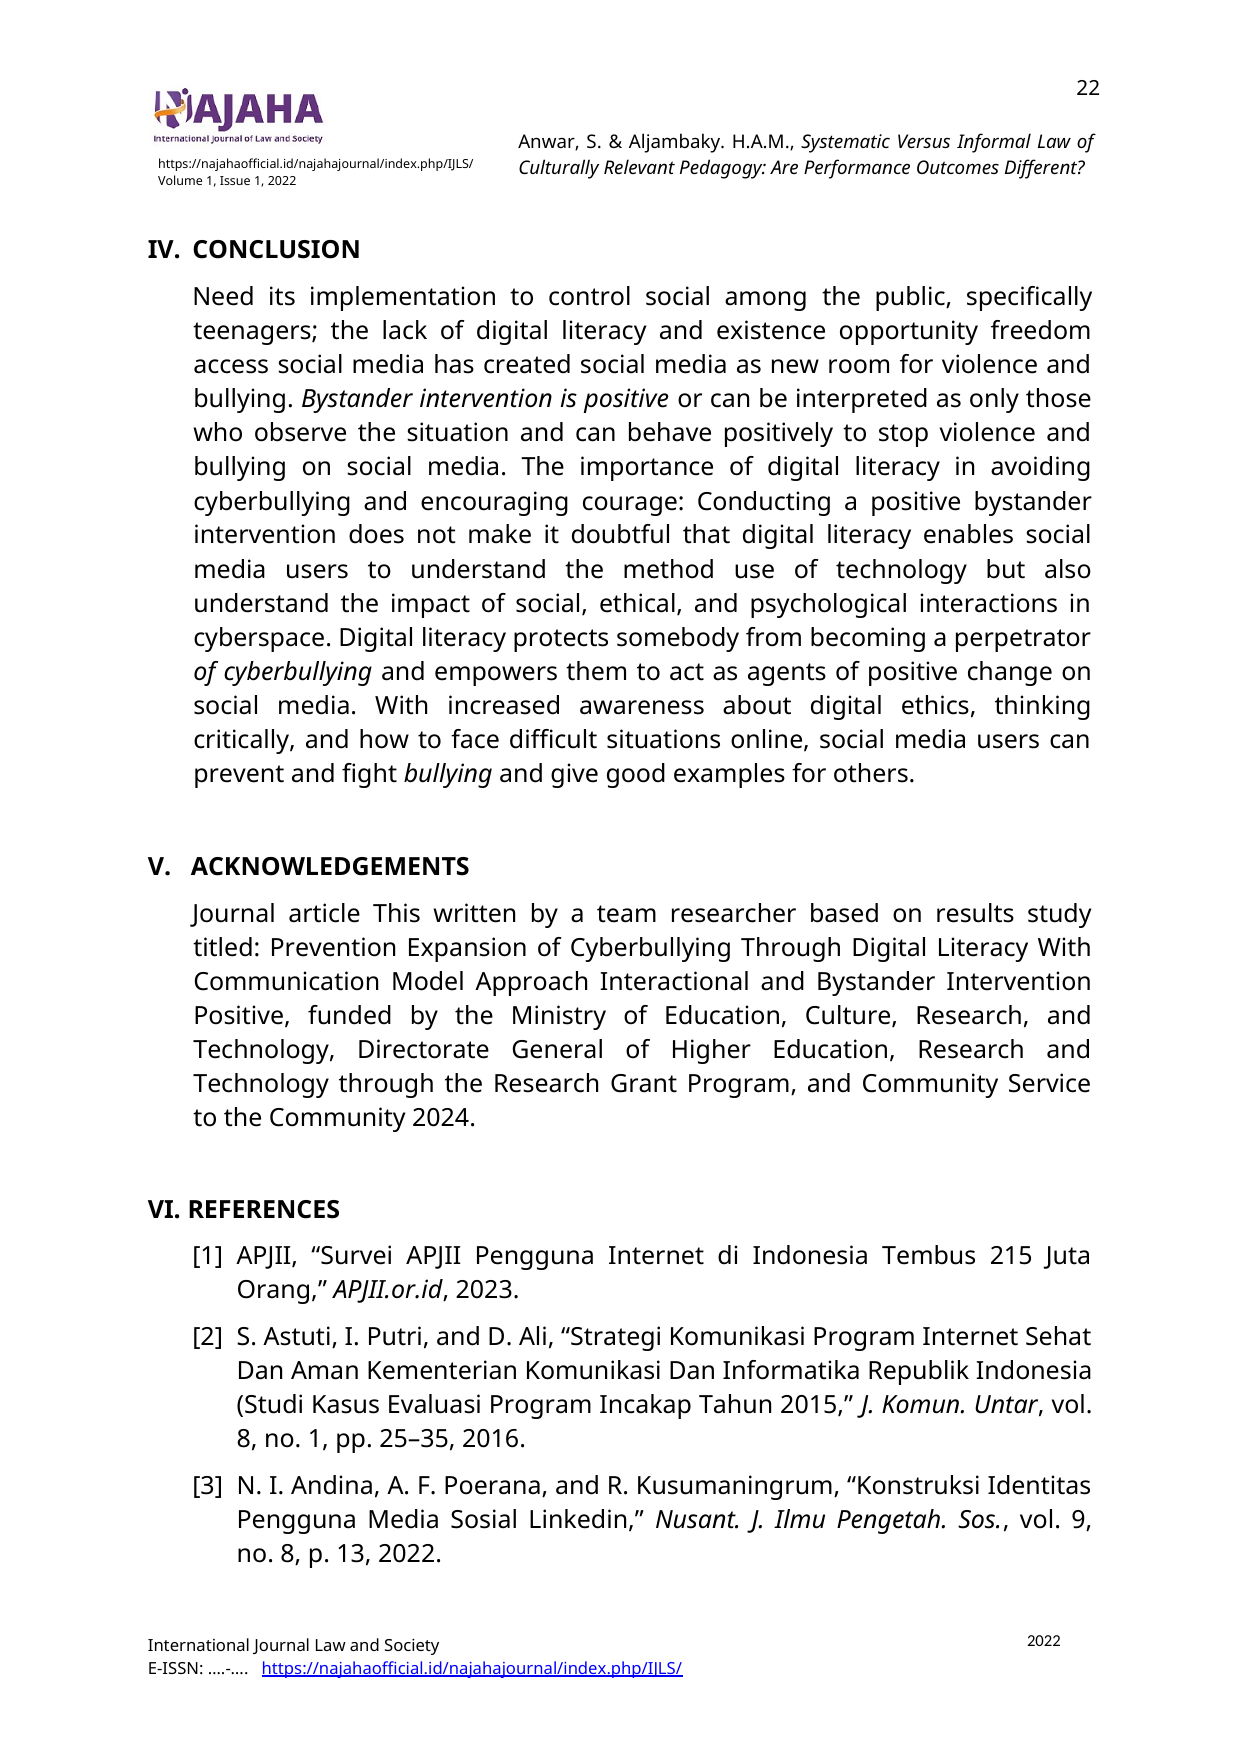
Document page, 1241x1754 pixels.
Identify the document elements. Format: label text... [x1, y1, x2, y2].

text [2] S. Astuti, I. Putri, and D. Ali, “Strategi Komunikasi Program Internet Sehat Dan Aman Kementerian Komunikasi Dan Informatika Republik Indonesia (Studi Kasus Evaluasi Program Incakap Tahun 2015,” J. Komun. Untar, vol. 8, no. 1, pp. 25–35, 2016. [192, 1318, 1092, 1455]
list Need its implementation to control social among​ the public, specifically teenagers; the lack of digital literacy and existence opportunity freedom access social media has created social media as new room for violence and bullying. Bystander intervention is positive or can be interpreted as only those who observe the situation and can behave positively to stop violence and bullying on social media. The importance of digital literacy in avoiding cyberbullying and encouraging courage: Conducting a positive bystander intervention does not make it doubtful that digital literacy enables social media users to understand the method use of technology but also understand the impact of social, ethical, and psychological interactions in cyberspace. Digital literacy protects somebody from becoming a perpetrator of cyberbullying and empowers them to act as agents of positive change on social media. With increased awareness about digital ethics, thinking critically, and how to face difficult situations online, social media users can prevent and fight bullying and give good examples​ for others. [192, 279, 1092, 790]
list Journal article This written by a team researcher based on results study titled: Prevention Expansion of Cyberbullying Through Digital Literacy With Communication Model Approach Interactional and Bystander Intervention Positive, funded by the Ministry of Education, Culture, Research, and Technology, Directorate General of Higher Education, Research and Technology through the Research Grant Program, and Community Service to the Community 2024. [192, 895, 1092, 1134]
text [1] APJII, “Survei APJII Pengguna Internet di Indonesia Tembus 215 Juta Orang,” APJII.or.id, 2023. [192, 1238, 1092, 1306]
picture [147, 75, 328, 158]
text V. ACKNOWLEDGEMENTS [148, 849, 1092, 883]
text [3] N. I. Andina, A. F. Poerana, and R. Kusumaningrum, “Konstruksi Identitas Pengguna Media Sosial Linkedin,” Nusant. J. Ilmu Pengetah. Sos., vol. 9, no. 8, p. 13, 2022. [192, 1467, 1092, 1569]
list CONCLUSION [148, 232, 1092, 266]
text VI. REFERENCES [148, 1191, 1092, 1225]
